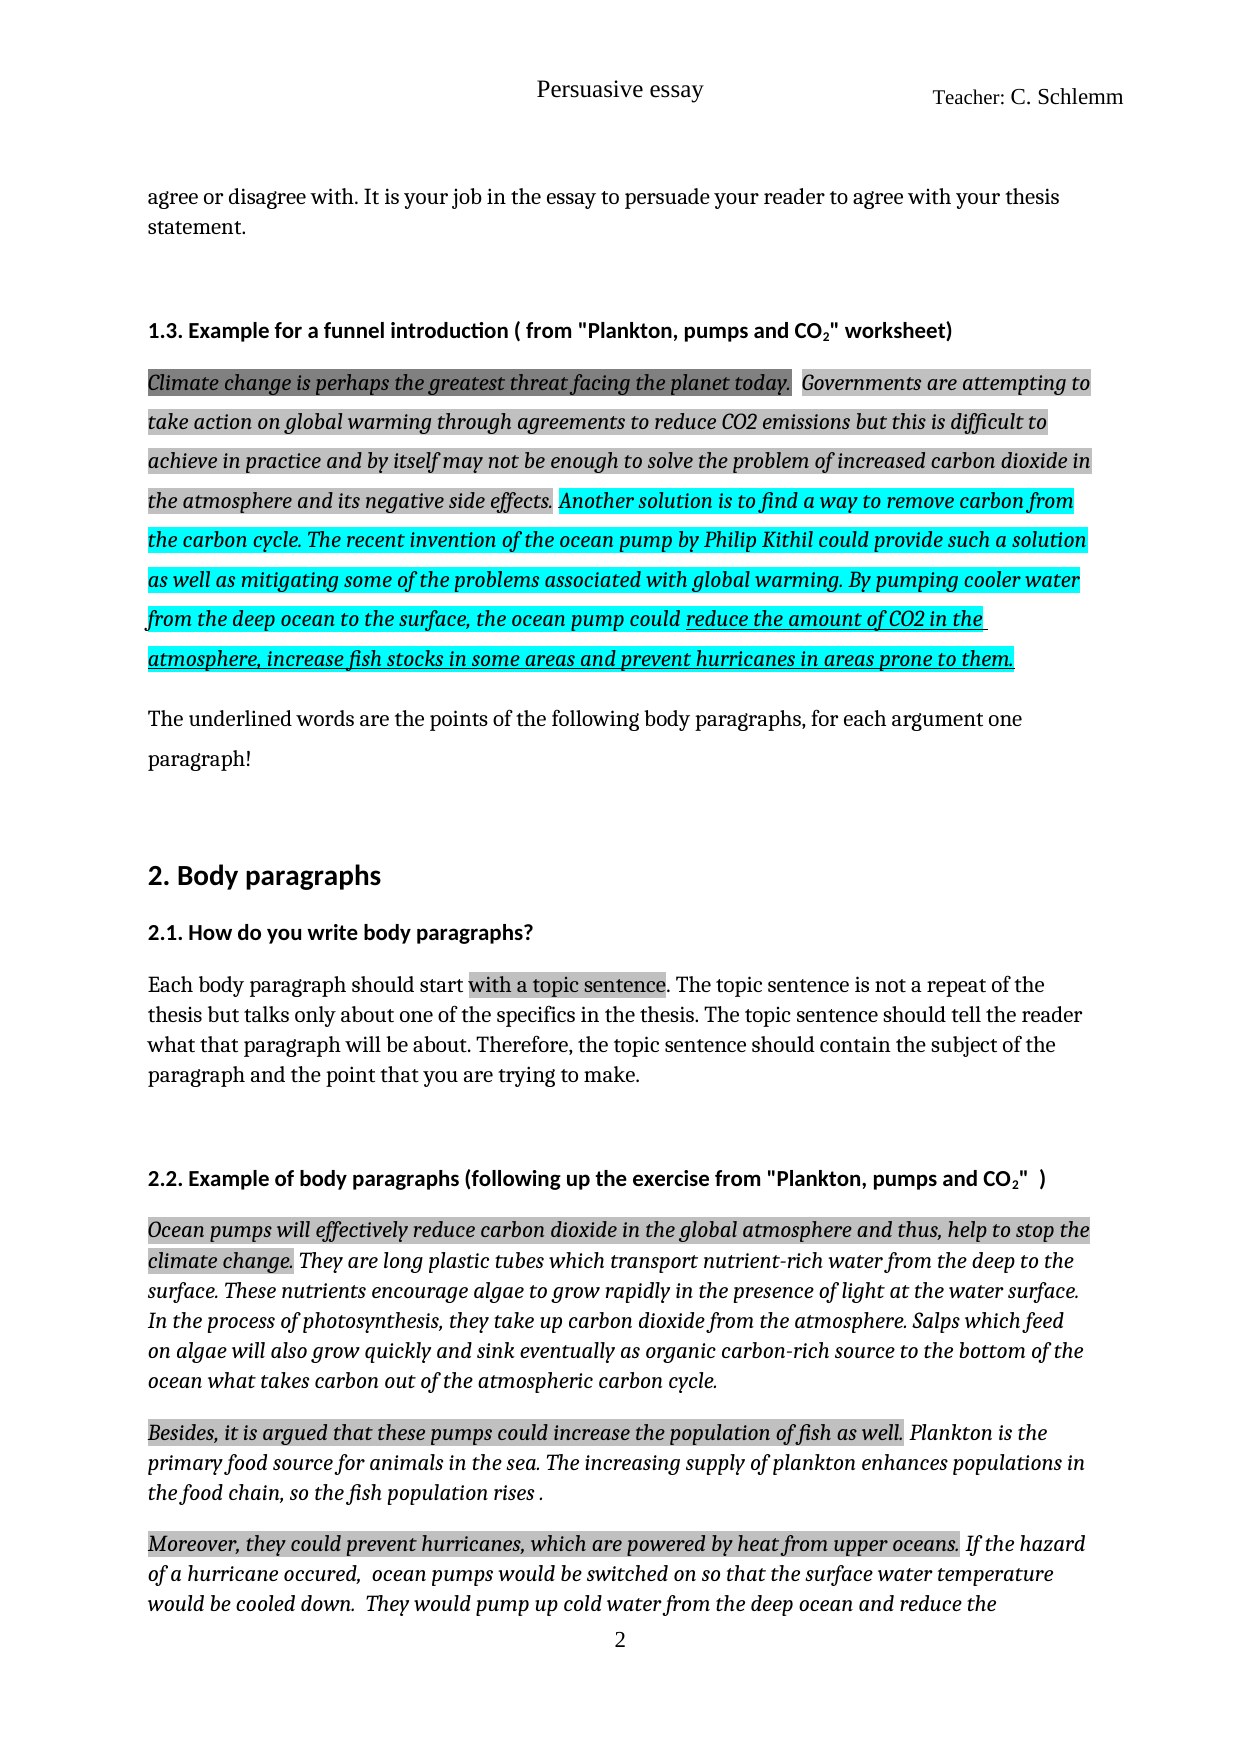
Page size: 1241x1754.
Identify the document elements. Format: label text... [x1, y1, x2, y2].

text Ocean pumps will effectively reduce carbon dioxide in the global atmosphere and thus, help to stop the climate change. They are long plastic tubes which transport nutrient-rich water from the deep to the surface. These nutrients encourage algae to grow rapidly in the presence of light at the water surface. In the process of photosynthesis, they take up carbon dioxide from the atmosphere. Salps which feed on algae will also grow quickly and sink eventually as organic carbon-rich source to the bottom of the ocean what takes carbon out of the atmospheric carbon cycle. [148, 1217, 1093, 1395]
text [148, 184, 1093, 241]
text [148, 1531, 1093, 1618]
text 1.3. Example for a funnel introduction ( from "Plankton, pumps and CO2" worksheet) [148, 316, 1093, 344]
text 2. Body paragraphs [148, 857, 1093, 892]
text 2.1. How do you write body paragraphs? [148, 918, 1093, 947]
text Besides, it is argued that these pumps could increase the population of fish as well. Plankton is the primary food source for animals in the sea. The increasing supply of plankton enhances populations in the food chain, so the fish population rises . [148, 1419, 1093, 1506]
text The underlined words are the points of the following body paragraphs, for each argument one paragraph! [148, 706, 1093, 772]
text 2.2. Example of body paragraphs (following up the exercise from "Plankton, pumps and CO2" ) [148, 1164, 1093, 1192]
text Climate change is perhaps the greatest threat facing the planet today. Governments are attempting to take action on global warming through agreements to reduce CO2 emissions but this is difficult to achieve in practice and by itself may not be enough to solve the problem of increased carbon dioxide in the atmosphere and its negative side effects. Another solution is to find a way to remove carbon from the carbon cycle. The recent invention of the ocean pump by Philip Kithil could provide such a solution as well as mitigating some of the problems associated with global warming. By pumping cooler water from the deep ocean to the surface, the ocean pump could reduce the amount of CO2 in the atmosphere, increase fish stocks in some areas and prevent hurricanes in areas prone to them. [148, 369, 1093, 672]
text Each body paragraph should start with a topic sentence. The topic sentence is not a repeat of the thesis but talks only about one of the specifics in the thesis. The topic sentence should tell the reader what that paragraph will be about. Therefore, the topic sentence should contain the subject of the paragraph and the point that you are trying to make. [148, 972, 1093, 1088]
